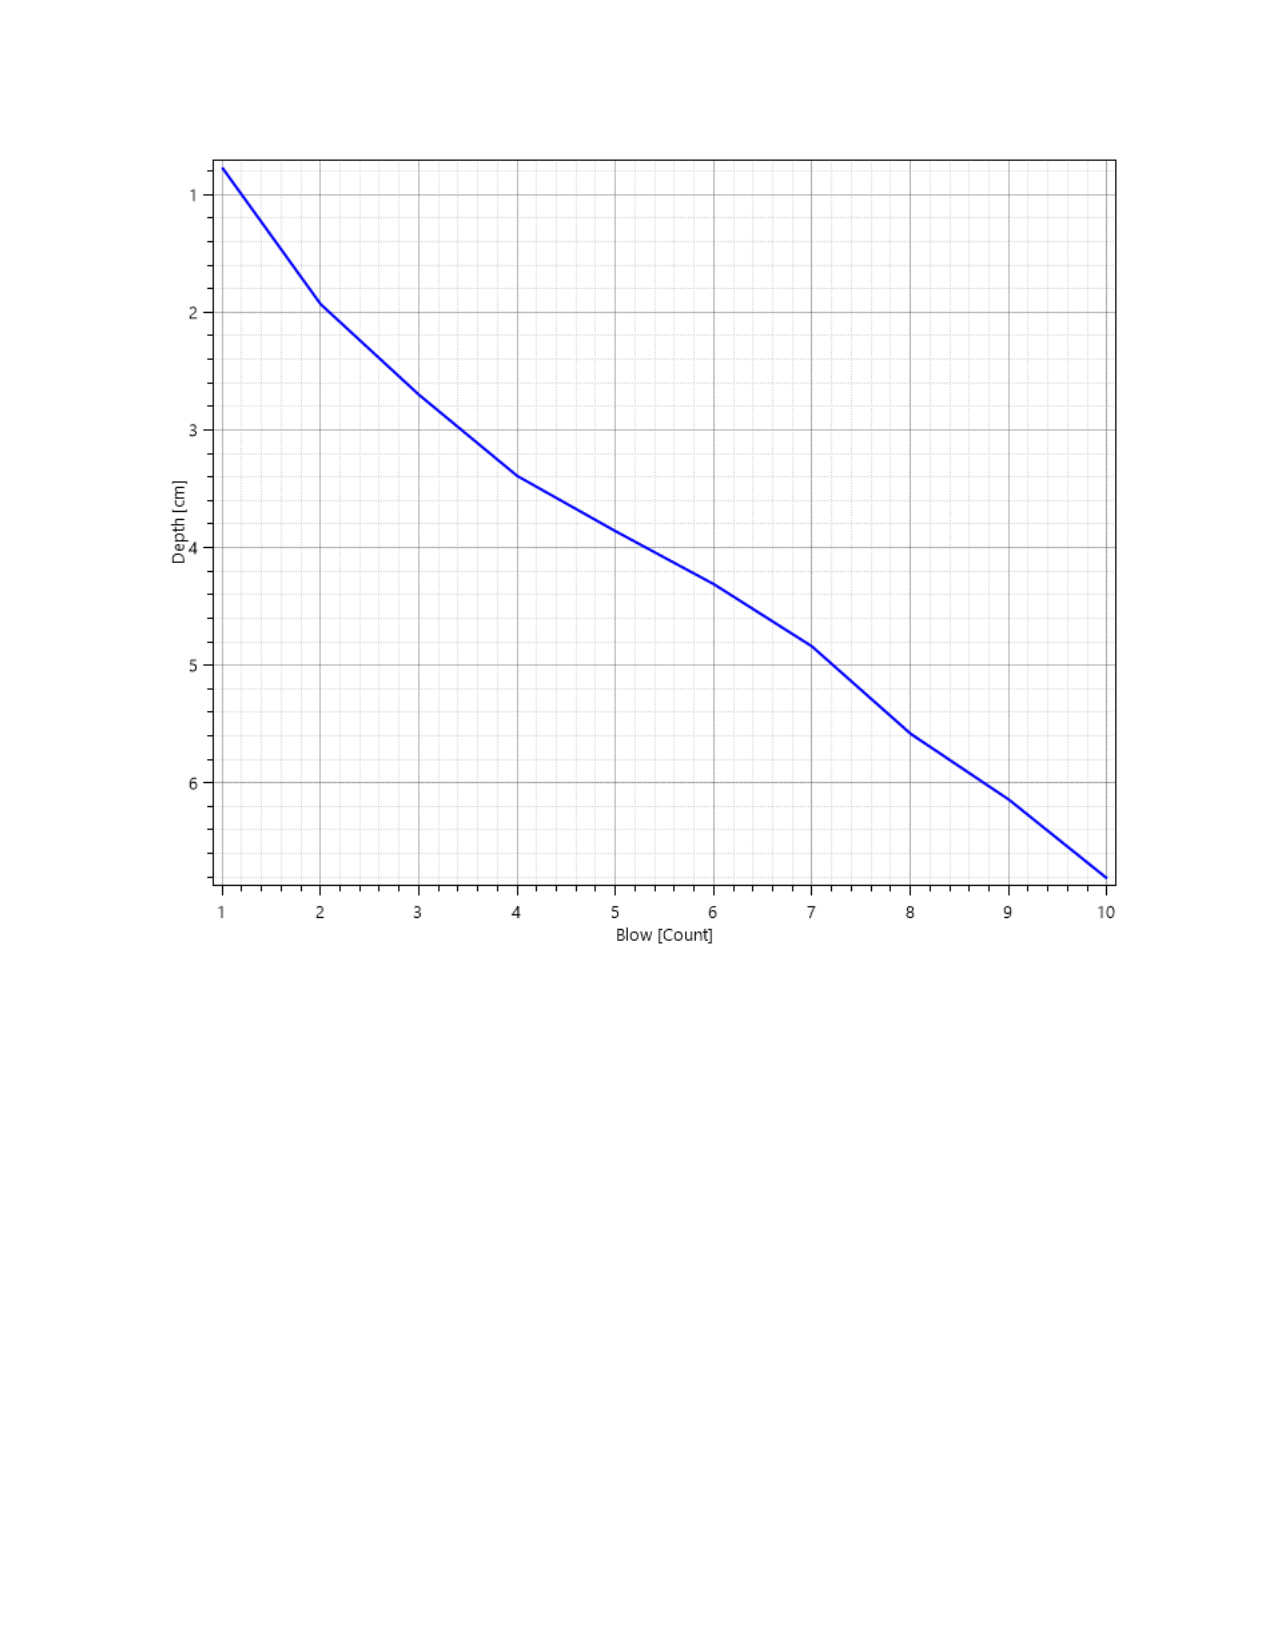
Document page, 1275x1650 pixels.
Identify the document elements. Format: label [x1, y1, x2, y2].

picture [150, 150, 1125, 961]
